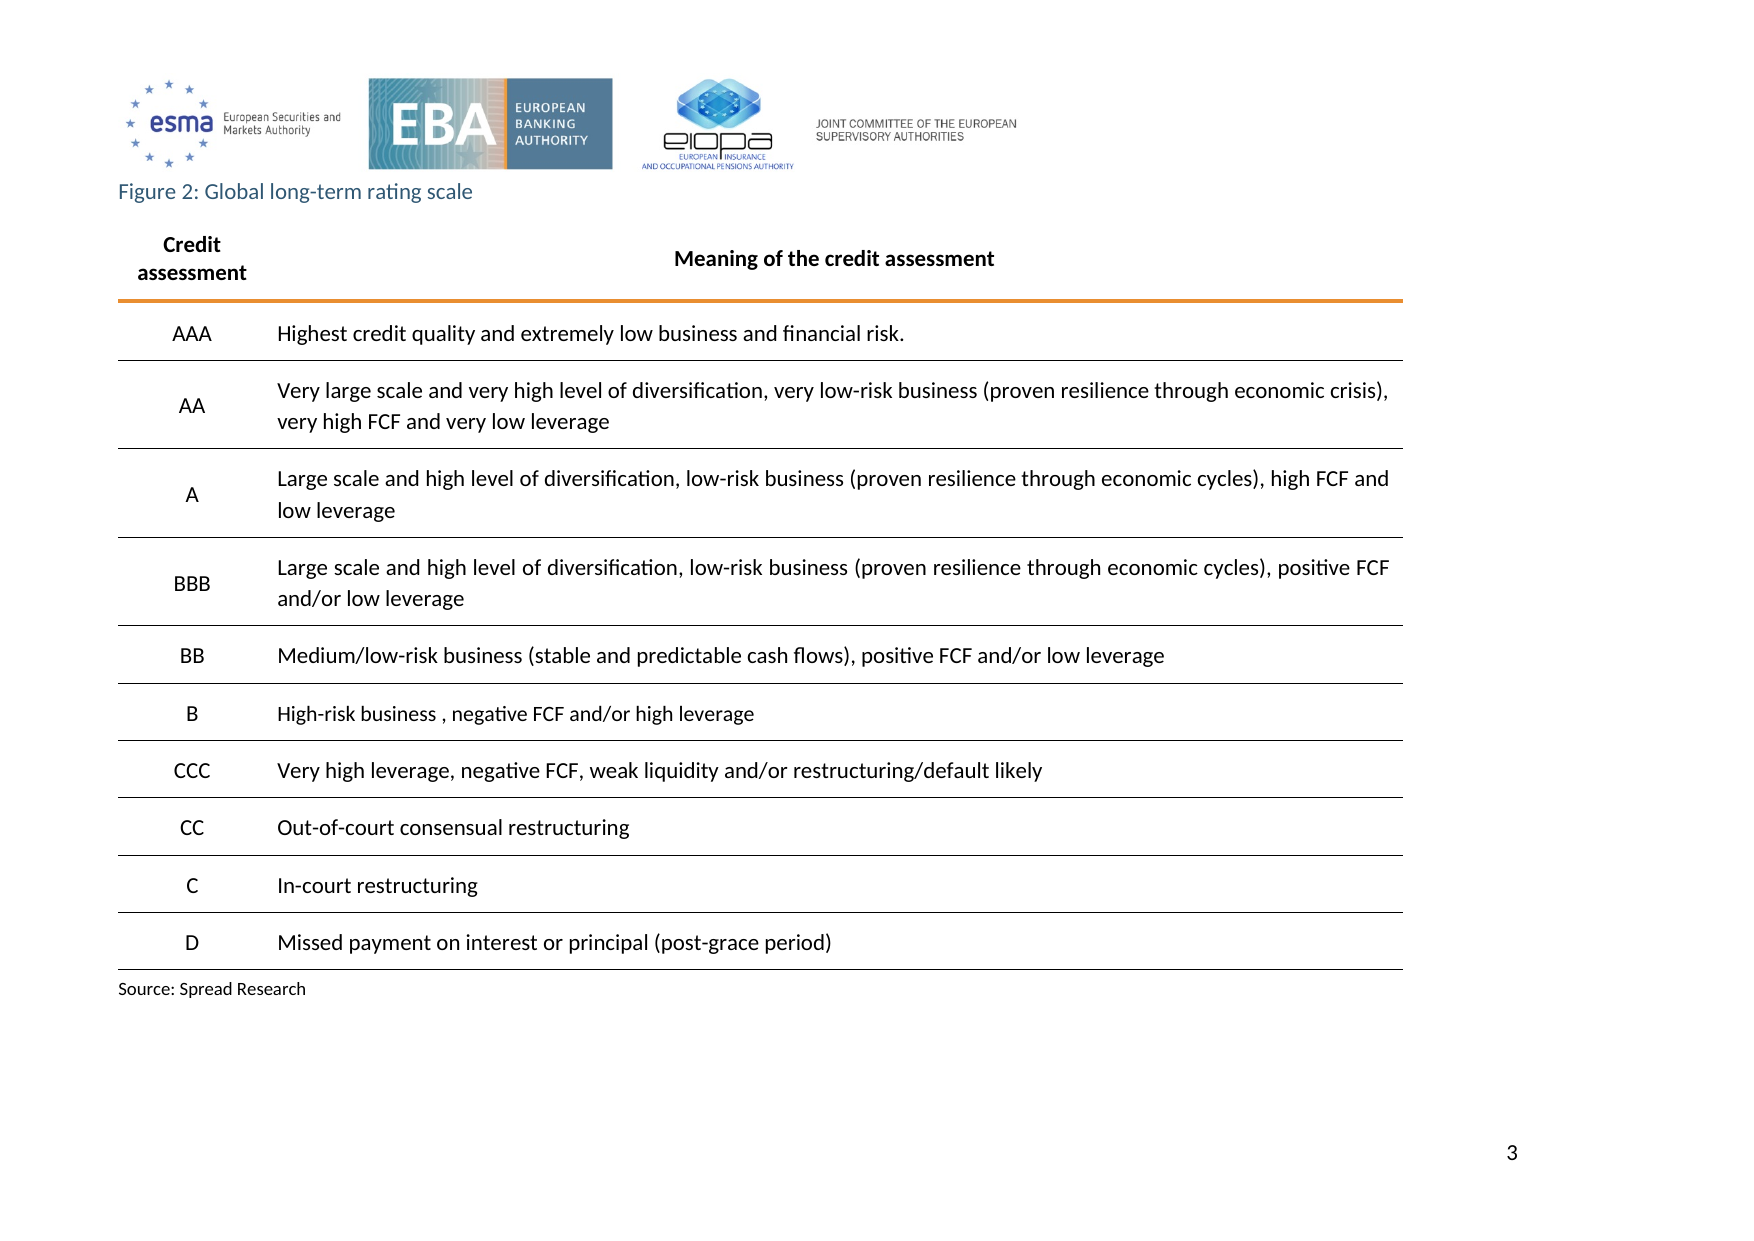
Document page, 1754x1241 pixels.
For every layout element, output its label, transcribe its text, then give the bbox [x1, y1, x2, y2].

picture [118, 73, 1029, 174]
table_cell BB [118, 626, 266, 683]
table_header Credit assessment [118, 218, 266, 299]
table_cell In-court restructuring [266, 856, 1403, 912]
table_cell D [118, 913, 266, 969]
table_cell Highest credit quality and extremely low business and financial risk. [266, 303, 1403, 360]
table_cell BBB [118, 538, 266, 625]
table_cell Medium/low-risk business (stable and predictable cash flows), positive FCF and/or low leverage [266, 626, 1403, 683]
table_cell B [118, 684, 266, 740]
table_cell Out-of-court consensual restructuring [266, 798, 1403, 854]
table_cell AAA [118, 303, 266, 360]
table_cell Missed payment on interest or principal (post-grace period) [266, 913, 1403, 969]
table_cell Very large scale and very high level of diversification, very low-risk business (proven resilience through economic crisis), very high FCF and very low leverage [266, 361, 1403, 448]
table_cell CCC [118, 741, 266, 797]
table_cell CC [118, 798, 266, 854]
table_cell Very high leverage, negative FCF, weak liquidity and/or restructuring/default likely [266, 741, 1403, 797]
table_header Meaning of the credit assessment [266, 218, 1403, 299]
table_cell A [118, 449, 266, 537]
table_cell Large scale and high level of diversification, low-risk business (proven resilience through economic cycles), high FCF and low leverage [266, 449, 1403, 537]
table_cell C [118, 856, 266, 912]
text Source: Spread Research [118, 978, 1518, 999]
table_cell Large scale and high level of diversification, low-risk business (proven resilience through economic cycles), positive FCF and/or low leverage [266, 538, 1403, 625]
table_cell AA [118, 361, 266, 448]
table_cell High-risk business , negative FCF and/or high leverage [266, 684, 1403, 740]
